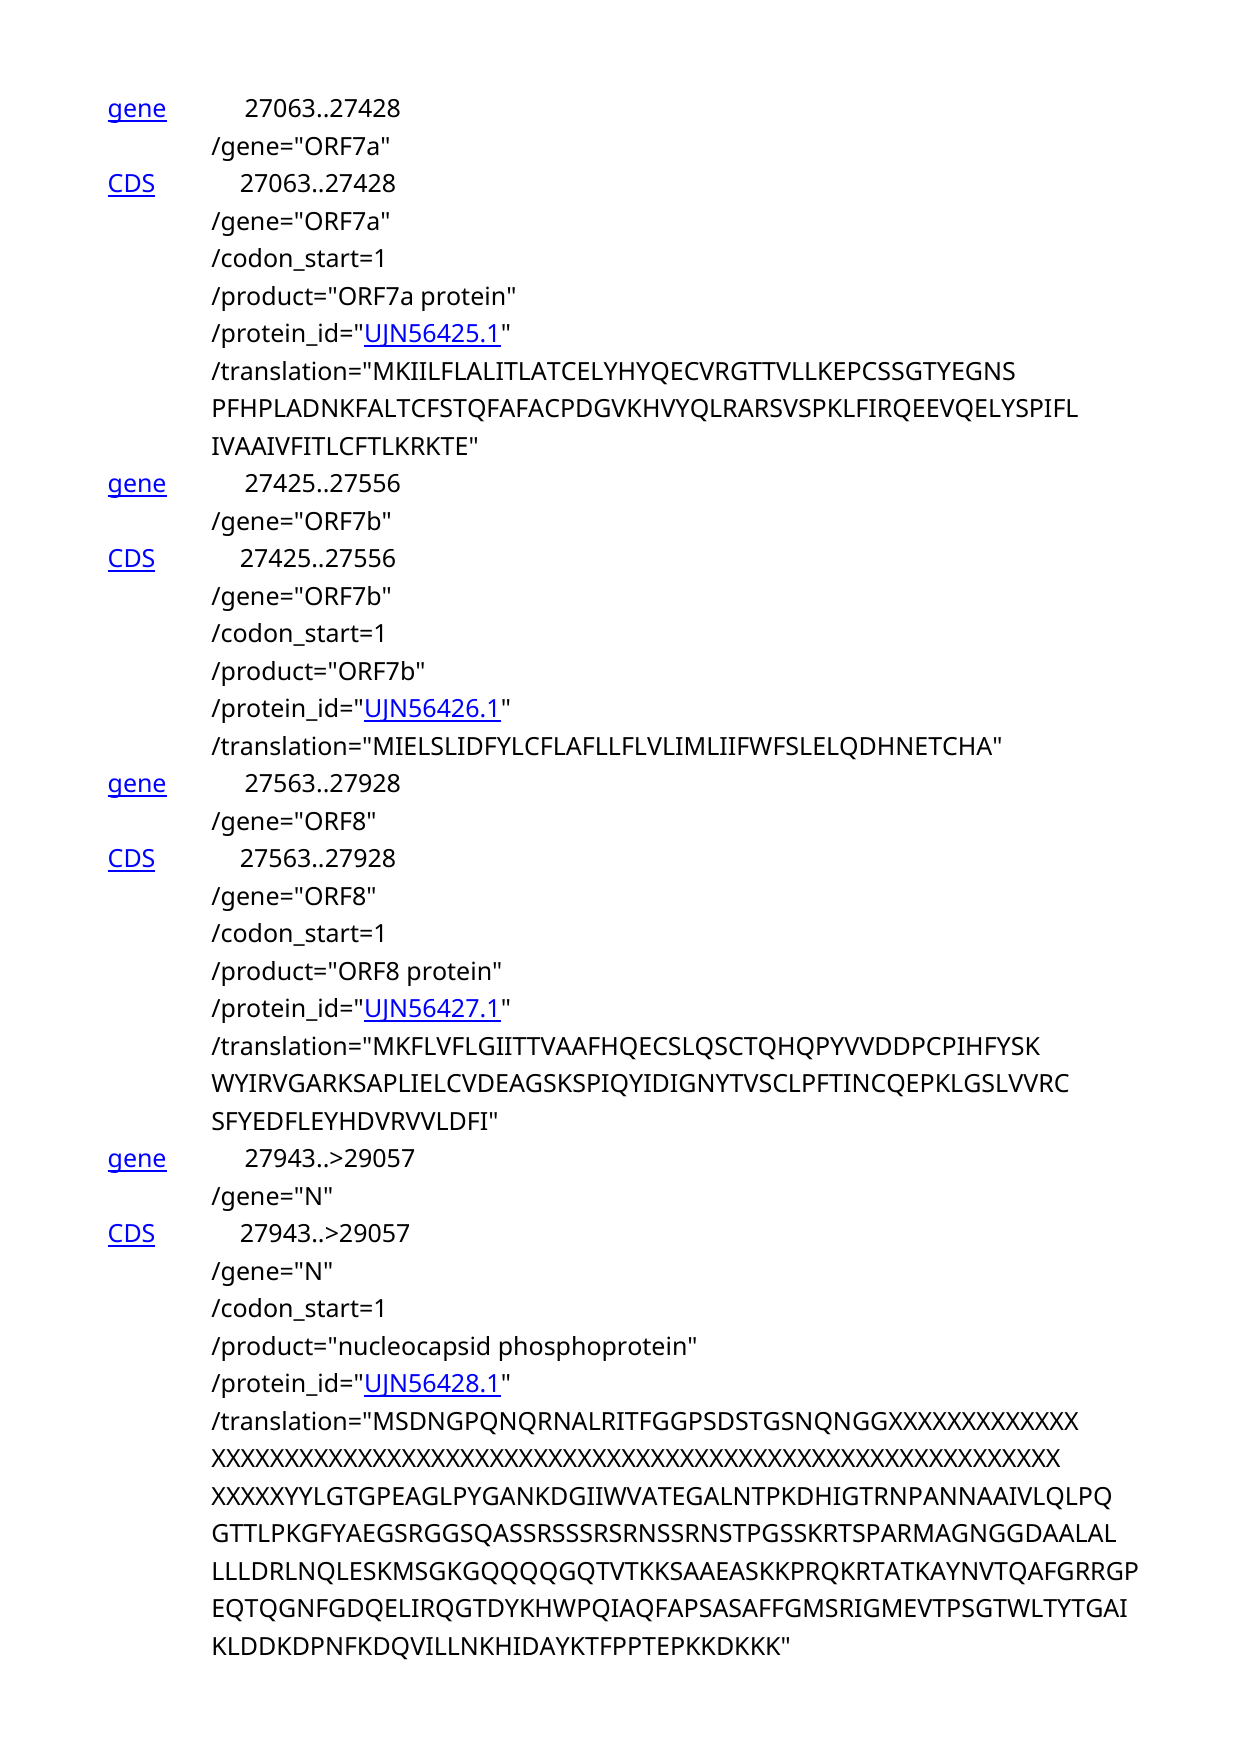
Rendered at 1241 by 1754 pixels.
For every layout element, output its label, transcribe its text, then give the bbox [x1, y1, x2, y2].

text CDS 27425..27556 [75, 539, 1165, 577]
text /gene="ORF7a" [75, 202, 1165, 239]
text /codon_start=1 [75, 1289, 1165, 1327]
text IVAAIVFITLCFTLKRKTE" [75, 427, 1165, 464]
text LLLDRLNQLESKMSGKGQQQQGQTVTKKSAAEASKKPRQKRTATKAYNVTQAFGRRGP [75, 1552, 1165, 1589]
text /translation="MSDNGPQNQRNALRITFGGPSDSTGSNQNGGXXXXXXXXXXXXX [75, 1402, 1165, 1439]
text gene 27063..27428 [75, 89, 1165, 127]
text /gene="ORF7a" [75, 127, 1165, 164]
text KLDDKDPNFKDQVILLNKHIDAYKTFPPTEPKKDKKK" [75, 1627, 1165, 1664]
text /product="ORF7b" [75, 652, 1165, 689]
text /product="nucleocapsid phosphoprotein" [75, 1327, 1165, 1364]
text WYIRVGARKSAPLIELCVDEAGSKSPIQYIDIGNYTVSCLPFTINCQEPKLGSLVVRC [75, 1064, 1165, 1102]
text /gene="ORF7b" [75, 502, 1165, 539]
text /gene="ORF8" [75, 802, 1165, 839]
text GTTLPKGFYAEGSRGGSQASSRSSSRSRNSSRNSTPGSSKRTSPARMAGNGGDAALAL [75, 1514, 1165, 1552]
text gene 27943..>29057 [75, 1139, 1165, 1177]
text CDS 27063..27428 [75, 164, 1165, 202]
text /gene="ORF7b" [75, 577, 1165, 614]
text /gene="N" [75, 1252, 1165, 1289]
text /protein_id="UJN56426.1" [75, 689, 1165, 727]
text /protein_id="UJN56427.1" [75, 989, 1165, 1027]
text /protein_id="UJN56428.1" [75, 1364, 1165, 1402]
text /product="ORF7a protein" [75, 277, 1165, 314]
text XXXXXXXXXXXXXXXXXXXXXXXXXXXXXXXXXXXXXXXXXXXXXXXXXXXXXXXXXX [75, 1439, 1165, 1477]
text gene 27425..27556 [75, 464, 1165, 502]
text /gene="ORF8" [75, 877, 1165, 914]
text /codon_start=1 [75, 914, 1165, 952]
text CDS 27943..>29057 [75, 1214, 1165, 1252]
text CDS 27563..27928 [75, 839, 1165, 877]
text /gene="N" [75, 1177, 1165, 1214]
text /translation="MIELSLIDFYLCFLAFLLFLVLIMLIIFWFSLELQDHNETCHA" [75, 727, 1165, 764]
text /translation="MKIILFLALITLATCELYHYQECVRGTTVLLKEPCSSGTYEGNS [75, 352, 1165, 389]
text XXXXXYYLGTGPEAGLPYGANKDGIIWVATEGALNTPKDHIGTRNPANNAAIVLQLPQ [75, 1477, 1165, 1514]
text PFHPLADNKFALTCFSTQFAFACPDGVKHVYQLRARSVSPKLFIRQEEVQELYSPIFL [75, 389, 1165, 427]
text /product="ORF8 protein" [75, 952, 1165, 989]
text /codon_start=1 [75, 614, 1165, 652]
text /codon_start=1 [75, 239, 1165, 277]
text /translation="MKFLVFLGIITTVAAFHQECSLQSCTQHQPYVVDDPCPIHFYSK [75, 1027, 1165, 1064]
text EQTQGNFGDQELIRQGTDYKHWPQIAQFAPSASAFFGMSRIGMEVTPSGTWLTYTGAI [75, 1589, 1165, 1627]
text /protein_id="UJN56425.1" [75, 314, 1165, 352]
text SFYEDFLEYHDVRVVLDFI" [75, 1102, 1165, 1139]
text gene 27563..27928 [75, 764, 1165, 802]
